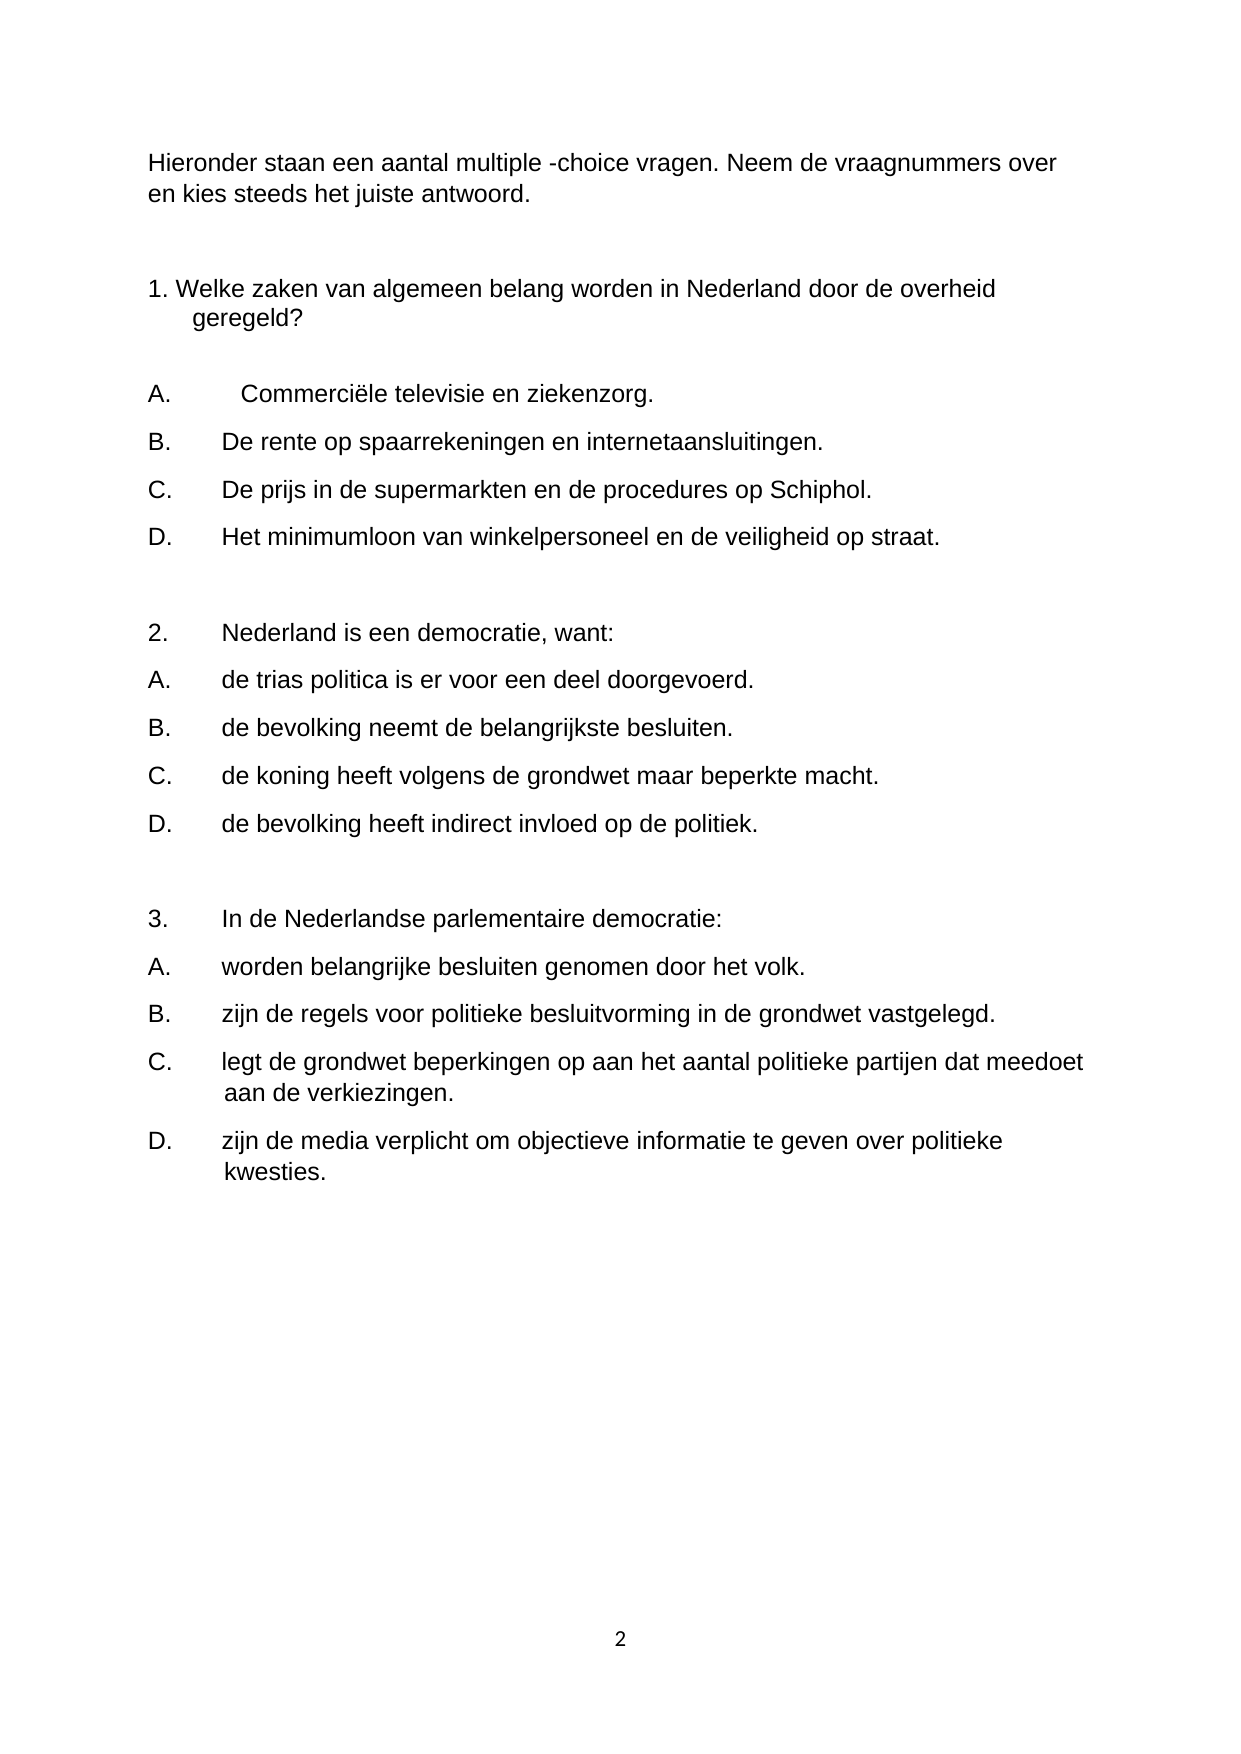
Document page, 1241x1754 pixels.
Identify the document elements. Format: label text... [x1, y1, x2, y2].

text B. De rente op spaarrekeningen en internetaansluitingen. [148, 427, 1093, 456]
text 3. In de Nederlandse parlementaire democratie: [148, 904, 1093, 933]
text Hieronder staan een aantal multiple -choice vragen. Neem de vraagnummers over en kies steeds het juiste antwoord. [148, 148, 1093, 207]
text D. de bevolking heeft indirect invloed op de politiek. [148, 809, 1093, 837]
text 2. Nederland is een democratie, want: [148, 618, 1093, 647]
text A. worden belangrijke besluiten genomen door het volk. [148, 952, 1093, 981]
text C. legt de grondwet beperkingen op aan het aantal politieke partijen dat meedoet aan de verkiezingen. [148, 1047, 1093, 1107]
text A. Commerciële televisie en ziekenzorg. [148, 348, 1093, 408]
text A. de trias politica is er voor een deel doorgevoerd. [148, 666, 1093, 694]
text C. De prijs in de supermarkten en de procedures op Schiphol. [148, 475, 1093, 503]
text B. de bevolking neemt de belangrijkste besluiten. [148, 713, 1093, 742]
text C. de koning heeft volgens de grondwet maar beperkte macht. [148, 761, 1093, 790]
text D. Het minimumloon van winkelpersoneel en de veiligheid op straat. [148, 522, 1093, 551]
text 1. Welke zaken van algemeen belang worden in Nederland door de overheid geregeld? [148, 274, 1093, 332]
text D. zijn de media verplicht om objectieve informatie te geven over politieke kwesties. [148, 1126, 1093, 1186]
text B. zijn de regels voor politieke besluitvorming in de grondwet vastgelegd. [148, 999, 1093, 1028]
